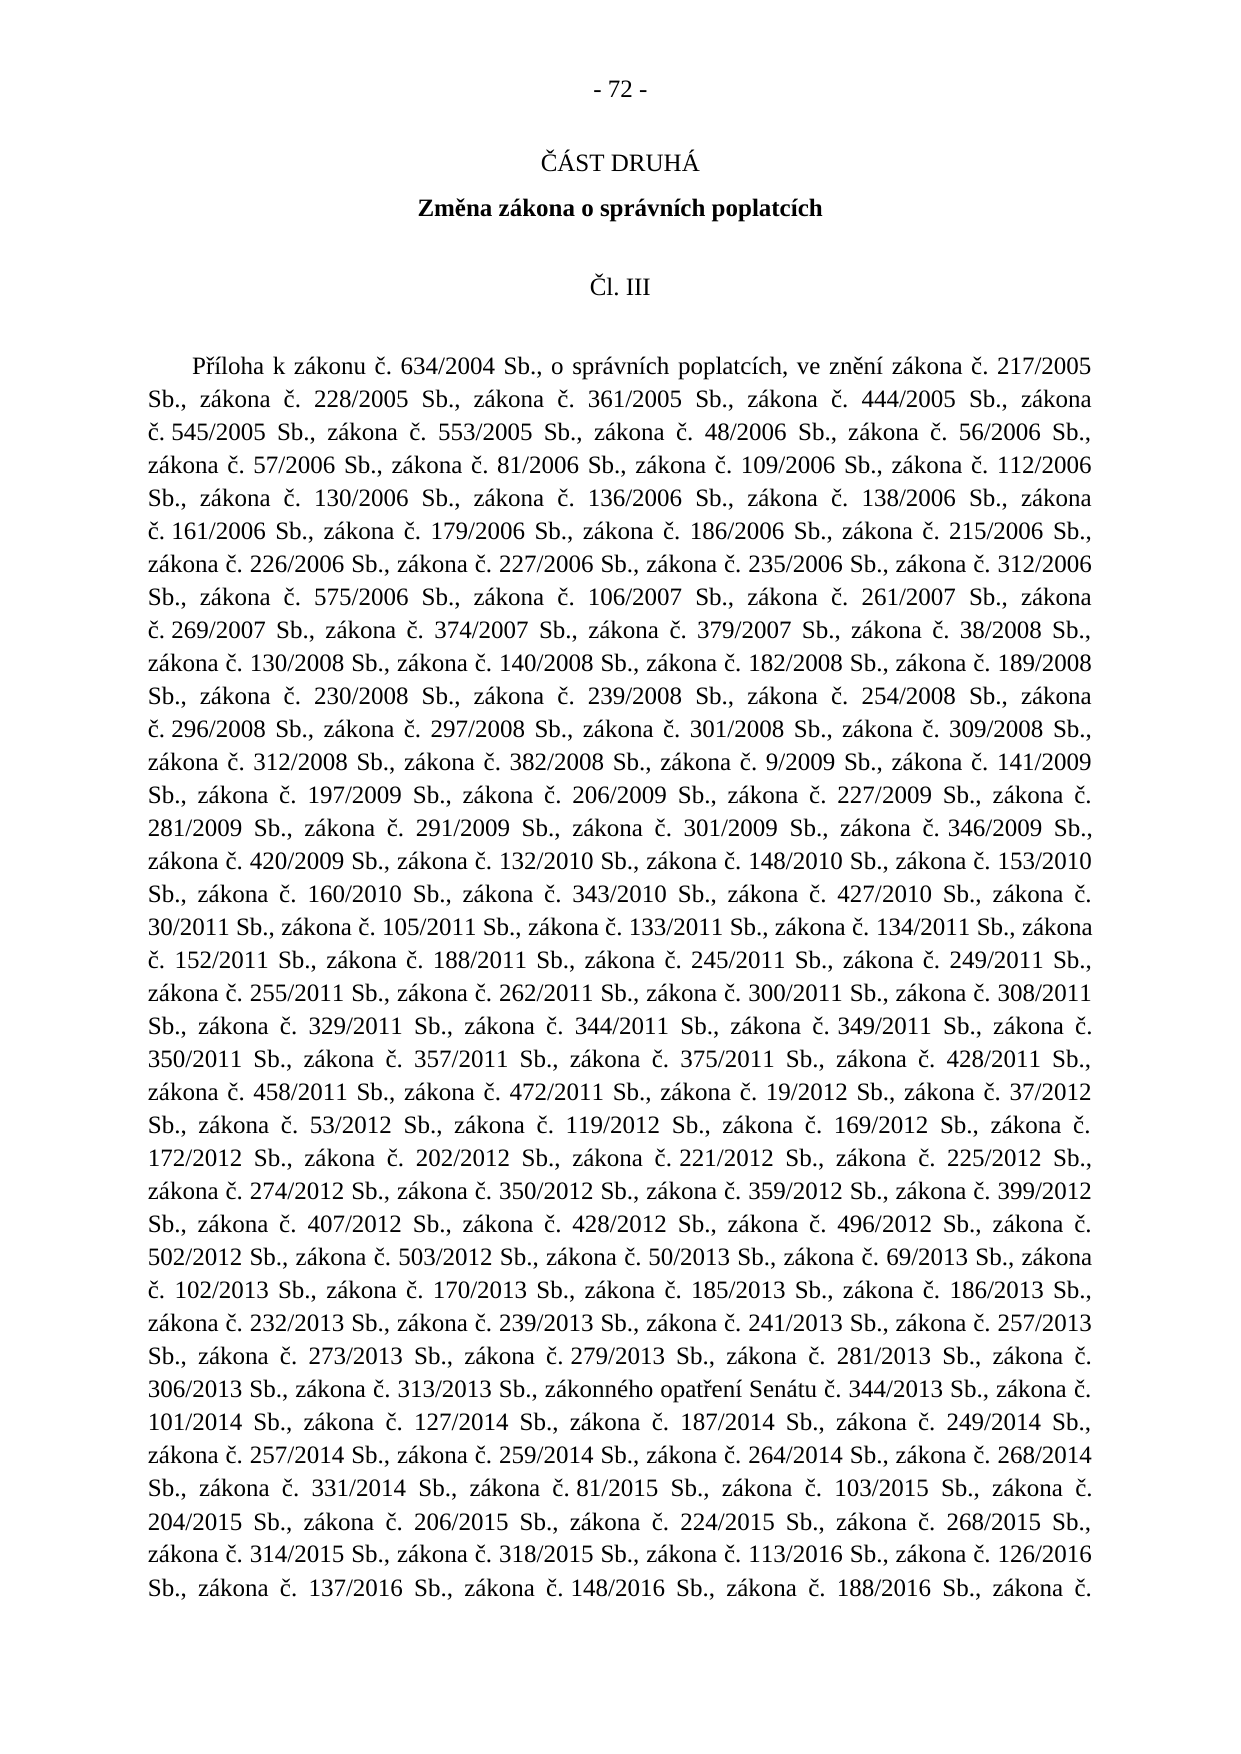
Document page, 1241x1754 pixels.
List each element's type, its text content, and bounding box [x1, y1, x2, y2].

text Změna zákona o správních poplatcích [148, 193, 1093, 222]
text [148, 351, 1093, 1601]
text Čl. III [148, 272, 1093, 301]
text ČÁST DRUHÁ [148, 148, 1093, 176]
